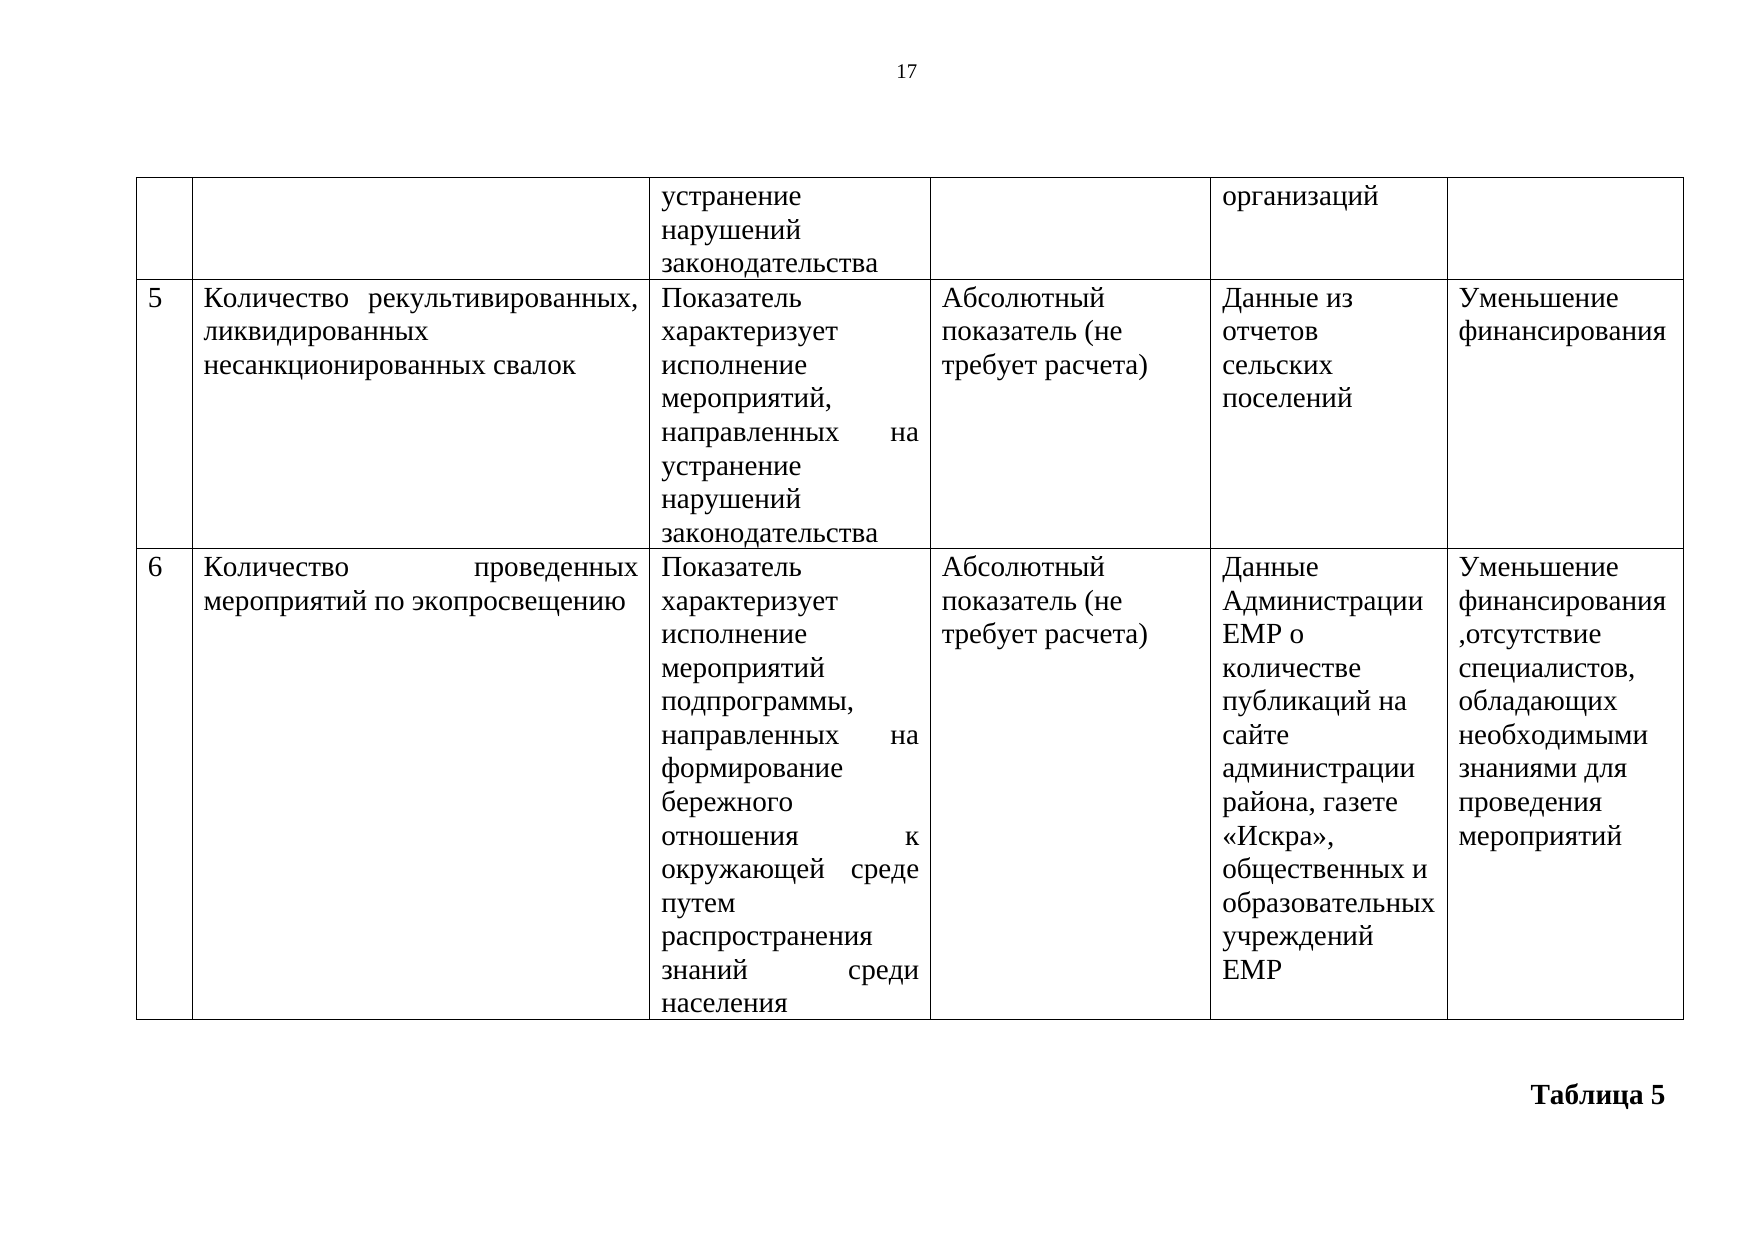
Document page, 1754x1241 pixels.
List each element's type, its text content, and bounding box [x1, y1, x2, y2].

table_cell Абсолютный показатель (не требует расчета) [931, 280, 1210, 548]
table_cell Уменьшение финансирования,отсутствие специалистов, обладающих необходимыми знаниями для проведения мероприятий [1448, 549, 1683, 1019]
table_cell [650, 178, 930, 279]
table_cell Уменьшение финансирования [1448, 280, 1683, 548]
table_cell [1448, 178, 1683, 279]
table_cell Показатель характеризует исполнение мероприятий подпрограммы, направленных на формирование бережного отношения к окружающей среде путем распространения знаний среди населения [650, 549, 930, 1019]
table_cell Количество проведенных мероприятий по экопросвещению [193, 549, 649, 1019]
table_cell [1211, 178, 1447, 279]
text Таблица 5 [148, 1077, 1665, 1111]
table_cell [193, 178, 649, 279]
table_cell Данные Администрации ЕМР о количестве публикаций на сайте администрации района, газете «Искра», общественных и образовательных учреждений ЕМР [1211, 549, 1447, 1019]
table_cell Показатель характеризует исполнение мероприятий, направленных на устранение нарушений законодательства [650, 280, 930, 548]
table_cell 5 [137, 280, 192, 548]
table_cell 4 [137, 178, 192, 279]
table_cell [931, 178, 1210, 279]
table_cell Абсолютный показатель (не требует расчета) [931, 549, 1210, 1019]
table_cell Данные из отчетов сельских поселений [1211, 280, 1447, 548]
table_cell 6 [137, 549, 192, 1019]
table_cell Количество рекультивированных, ликвидированных несанкционированных свалок [193, 280, 649, 548]
